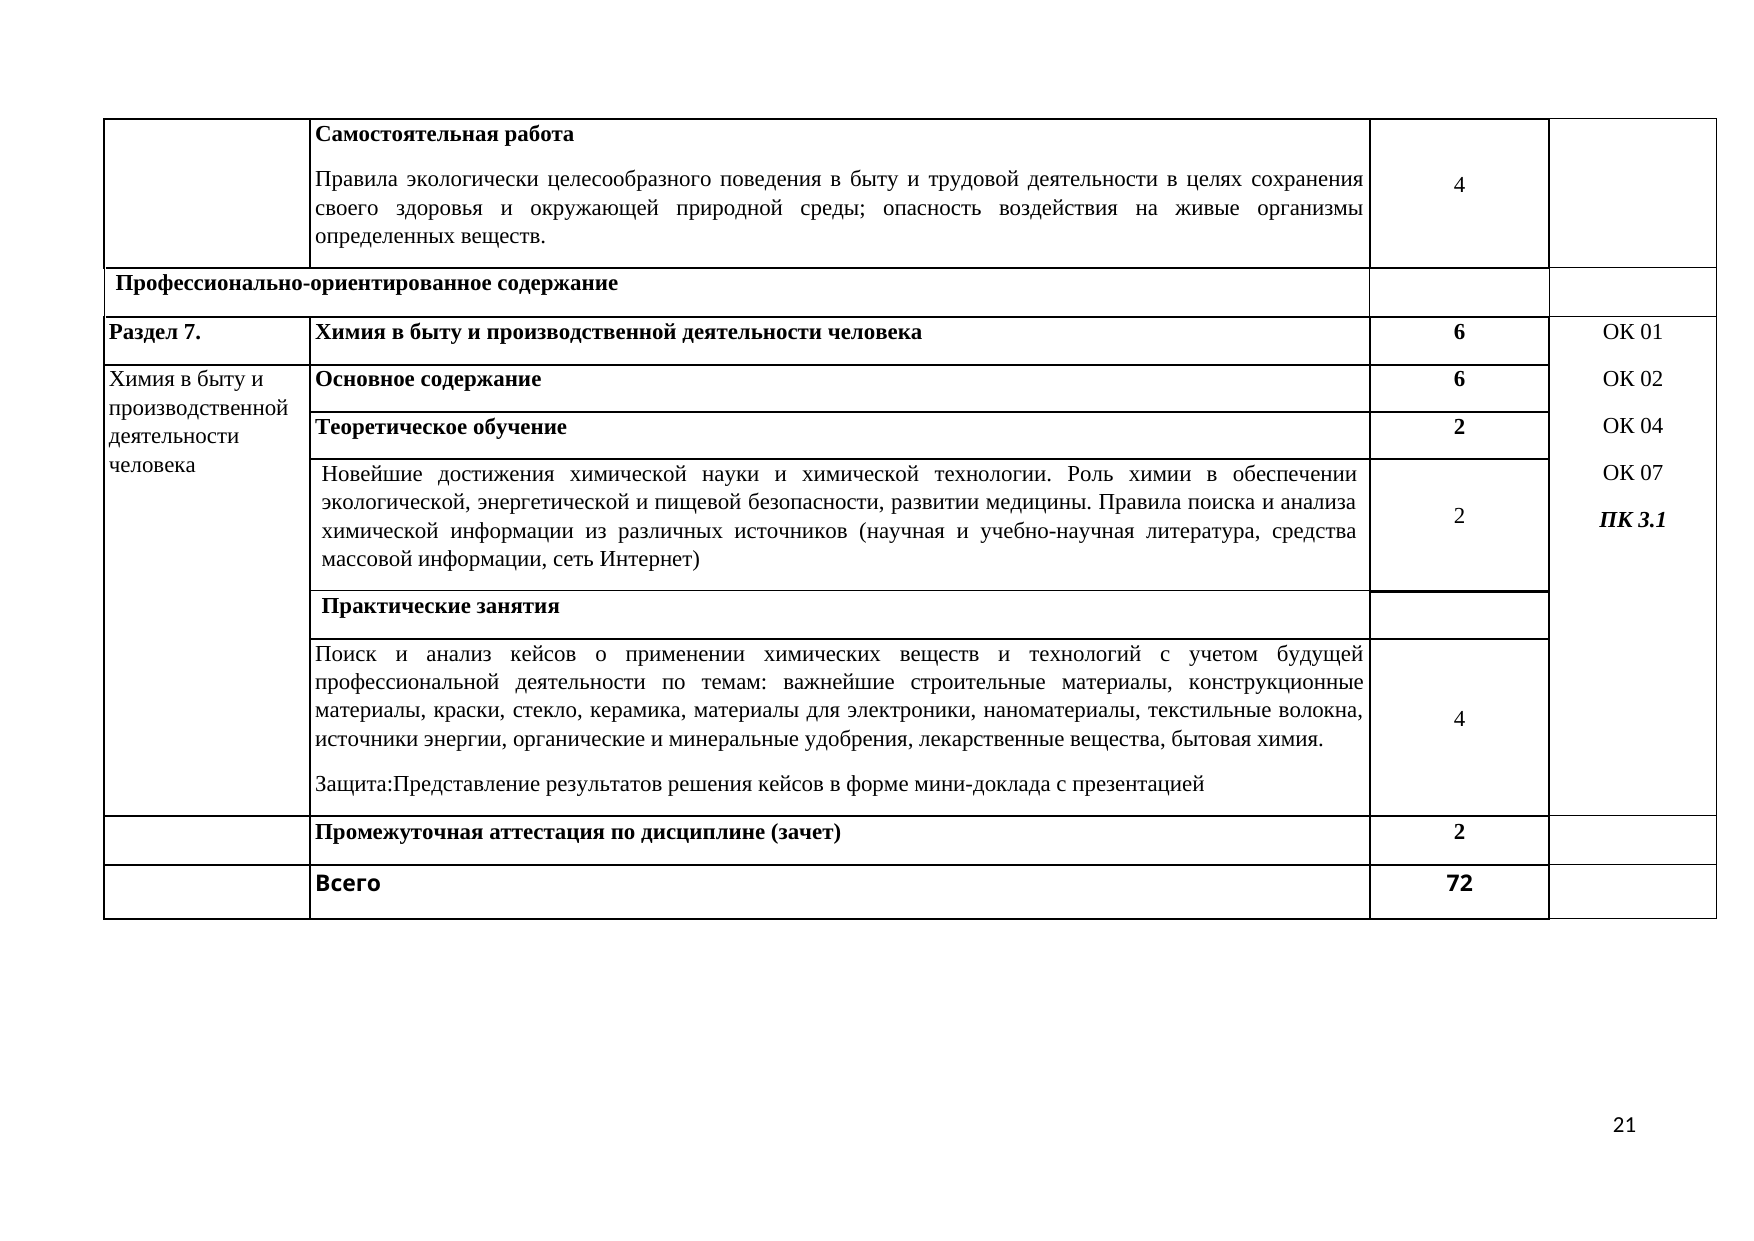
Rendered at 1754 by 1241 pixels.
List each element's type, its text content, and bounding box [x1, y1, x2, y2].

table_cell 72 [1371, 866, 1548, 918]
table_cell [1370, 269, 1549, 316]
table_cell Новейшие достижения химической науки и химической технологии. Роль химии в обеспечении экологической, энергетической и пищевой безопасности, развитии медицины. Правила поиска и анализа химической информации из различных источников (научная и учебно-научная литература, средства массовой информации, сеть Интернет) [311, 460, 1369, 590]
table_cell Теоретическое обучение [311, 413, 1369, 458]
table_cell Химия в быту и производственной деятельности человека [311, 318, 1369, 363]
table_cell Химия в быту и производственной деятельности человека [105, 366, 309, 815]
table_cell [1550, 268, 1716, 316]
table_cell 2 4 [1371, 120, 1548, 267]
table_cell [1371, 593, 1548, 637]
table_cell 2 [1371, 460, 1548, 590]
table_cell [1550, 865, 1716, 918]
table_cell Основное содержание [311, 366, 1369, 411]
table_cell [105, 866, 309, 918]
table_cell 2 [1371, 413, 1548, 458]
table_cell Промежуточная аттестация по дисциплине (зачет) [311, 817, 1369, 864]
table_cell Раздел 7. [105, 317, 309, 363]
table_cell Профессионально-ориентированное содержание [105, 268, 1369, 316]
table_cell Поиск и анализ кейсов о применении химических веществ и технологий с учетом будущей профессиональной деятельности по темам: важнейшие строительные материалы, конструкционные материалы, краски, стекло, керамика, материалы для электроники, наноматериалы, текстильные волокна, источники энергии, органические и минеральные удобрения, лекарственные вещества, бытовая химия. Защита:Представление результатов решения кейсов в форме мини-доклада с презентацией [311, 640, 1369, 815]
table_cell 6 [1371, 366, 1548, 411]
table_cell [311, 120, 1369, 267]
table_cell [1550, 816, 1716, 864]
table_cell Практические занятия [311, 591, 1369, 637]
table_cell 6 [1371, 318, 1548, 363]
table_cell Всего [311, 866, 1369, 918]
table_cell ОК 01 ОК 02 ОК 04 ОК 07 ПК 3.1 [1550, 317, 1716, 815]
table_cell 4 [1371, 640, 1548, 815]
table_cell [105, 817, 309, 864]
table_cell 2 [1371, 817, 1548, 864]
